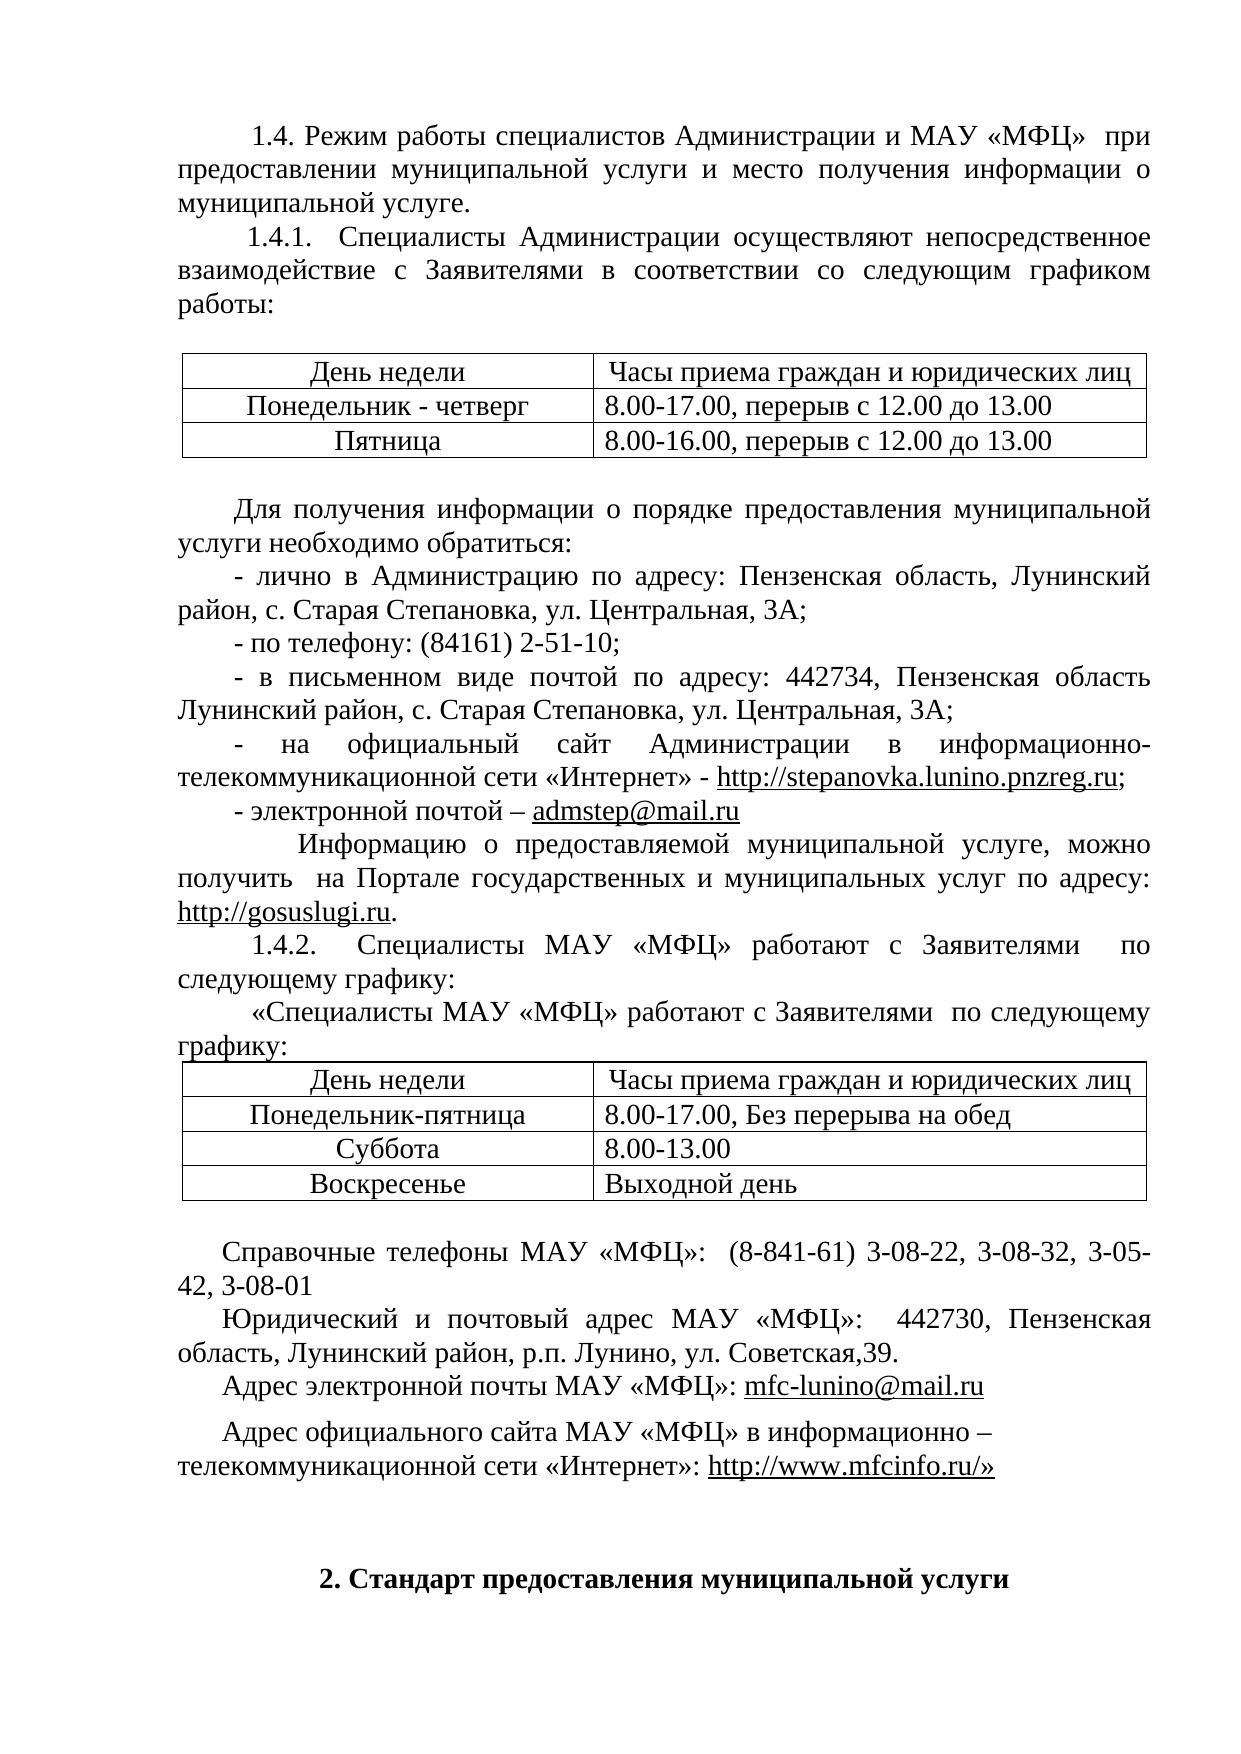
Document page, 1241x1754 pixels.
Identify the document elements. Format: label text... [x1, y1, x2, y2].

text 1.4. Режим работы специалистов Администрации и МАУ «МФЦ» при предоставлении муниципальной услуги и место получения информации о муниципальной услуге. [177, 118, 1152, 219]
text Для получения информации о порядке предоставления муниципальной услуги необходимо обратиться: [177, 491, 1152, 558]
table_header Часы приема граждан и юридических лиц [594, 354, 1146, 387]
table_cell Суббота [183, 1132, 593, 1165]
text Юридический и почтовый адрес МАУ «МФЦ»: 442730, Пензенская область, Лунинский район, р.п. Лунино, ул. Советская,39. [177, 1301, 1152, 1368]
text Информацию о предоставляемой муниципальной услуге, можно получить на Портале государственных и муниципальных услуг по адресу: http://gosuslugi.ru. [177, 827, 1152, 927]
text Адрес электронной почты МАУ «МФЦ»: mfc-lunino@mail.ru [177, 1368, 1152, 1402]
text - по телефону: (84161) 2-51-10; [177, 625, 1152, 659]
table_header Часы приема граждан и юридических лиц [594, 1063, 1146, 1096]
table_cell Воскресенье [183, 1166, 593, 1200]
text - на официальный сайт Администрации в информационно-телекоммуникационной сети «Интернет» - http://stepanovka.lunino.pnzreg.ru; [177, 726, 1152, 793]
text - в письменном виде почтой по адресу: 442734, Пензенская область Лунинский район, с. Старая Степановка, ул. Центральная, 3А; [177, 659, 1152, 726]
table_cell Пятница [183, 423, 593, 457]
text 2. Стандарт предоставления муниципальной услуги [177, 1561, 1152, 1595]
table_cell 8.00-13.00 [594, 1132, 1146, 1165]
table_cell Понедельник-пятница [183, 1097, 593, 1131]
text Адрес официального сайта МАУ «МФЦ» в информационно – телекоммуникационной сети «Интернет»: http://www.mfcinfo.ru/» [177, 1414, 1152, 1482]
table_header День недели [183, 354, 593, 387]
table_header День недели [183, 1063, 593, 1096]
text - электронной почтой – admstep@mail.ru [177, 793, 1152, 827]
text - лично в Администрацию по адресу: Пензенская область, Лунинский район, с. Старая Степановка, ул. Центральная, 3А; [177, 558, 1152, 625]
text 1.4.2. Специалисты МАУ «МФЦ» работают с Заявителями по следующему графику: [177, 927, 1152, 994]
text «Специалисты МАУ «МФЦ» работают с Заявителями по следующему графику: [177, 994, 1152, 1061]
text Справочные телефоны МАУ «МФЦ»: (8-841-61) 3-08-22, 3-08-32, 3-05-42, 3-08-01 [177, 1234, 1152, 1301]
table_cell 8.00-17.00, Без перерыва на обед [594, 1097, 1146, 1131]
text 1.4.1. Специалисты Администрации осуществляют непосредственное взаимодействие с Заявителями в соответствии со следующим графиком работы: [177, 219, 1152, 319]
table_cell 8.00-17.00, перерыв с 12.00 до 13.00 [594, 389, 1146, 422]
table_cell 8.00-16.00, перерыв с 12.00 до 13.00 [594, 423, 1146, 457]
table_cell Выходной день [594, 1166, 1146, 1200]
table_cell Понедельник - четверг [183, 389, 593, 422]
